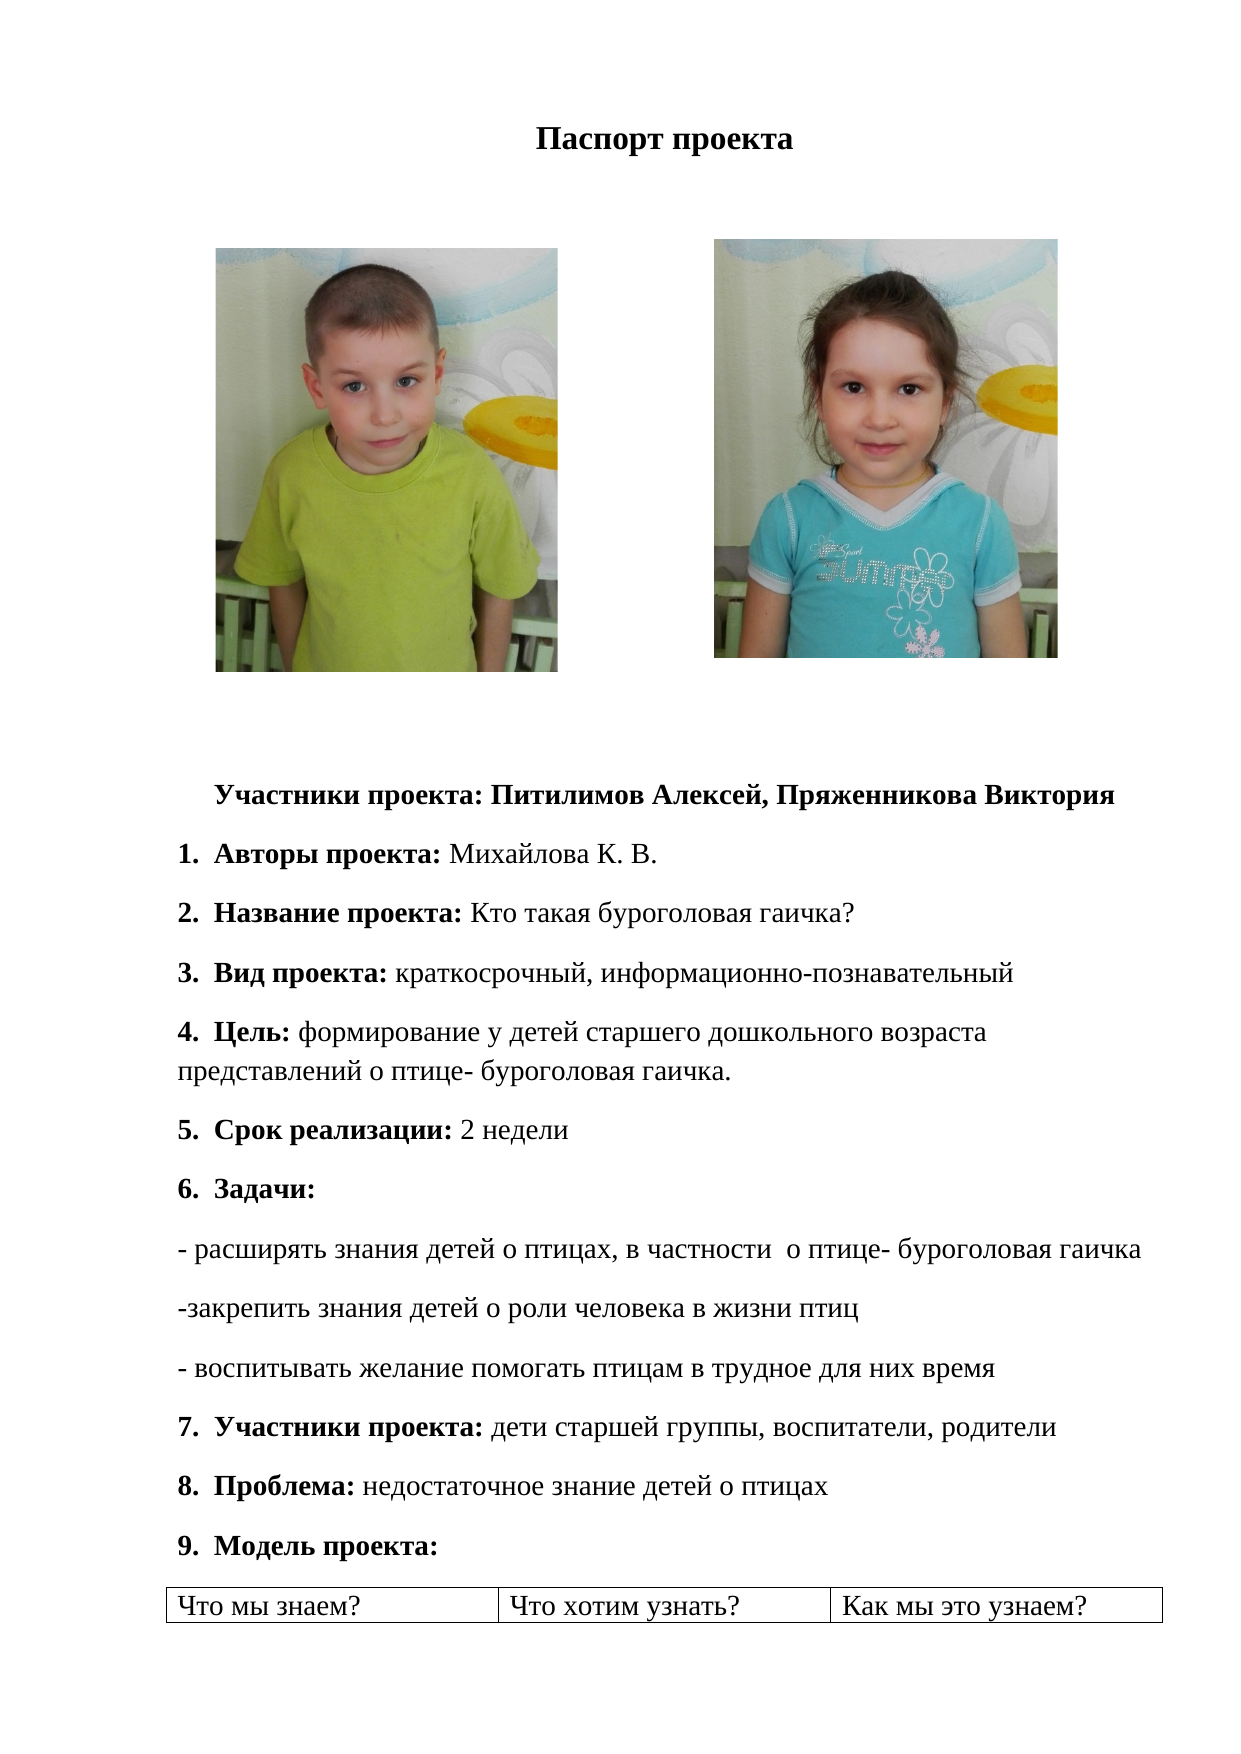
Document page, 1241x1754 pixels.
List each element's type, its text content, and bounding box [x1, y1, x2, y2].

text Паспорт проекта [177, 118, 1152, 156]
text Участники проекта: Питилимов Алексей, Пряженникова Виктория [177, 777, 1152, 810]
table_header Как мы это узнаем? [831, 1588, 1162, 1622]
text 2. Название проекта: Кто такая буроголовая гаичка? [177, 896, 1152, 929]
text 1. Авторы проекта: Михайлова К. В. [177, 836, 1152, 870]
text 6. Задачи: [177, 1172, 1152, 1205]
text 8. Проблема: недостаточное знание детей о птицах [177, 1468, 1152, 1502]
picture [215, 248, 558, 672]
table_header Что хотим узнать? [499, 1588, 830, 1622]
text - воспитывать желание помогать птицам в трудное для них время [177, 1350, 1152, 1383]
text 4. Цель: формирование у детей старшего дошкольного возраста представлений о птице- буроголовая гаичка. [177, 1014, 1152, 1086]
text -закрепить знания детей о роли человека в жизни птиц [177, 1290, 1152, 1324]
picture [714, 239, 1058, 658]
text 3. Вид проекта: краткосрочный, информационно-познавательный [177, 955, 1152, 988]
table_header Что мы знаем? [167, 1588, 498, 1622]
text - расширять знания детей о птицах, в частности о птице- буроголовая гаичка [177, 1231, 1152, 1264]
text 9. Модель проекта: [177, 1528, 1152, 1561]
text 5. Срок реализации: 2 недели [177, 1112, 1152, 1146]
text 7. Участники проекта: дети старшей группы, воспитатели, родители [177, 1409, 1152, 1443]
